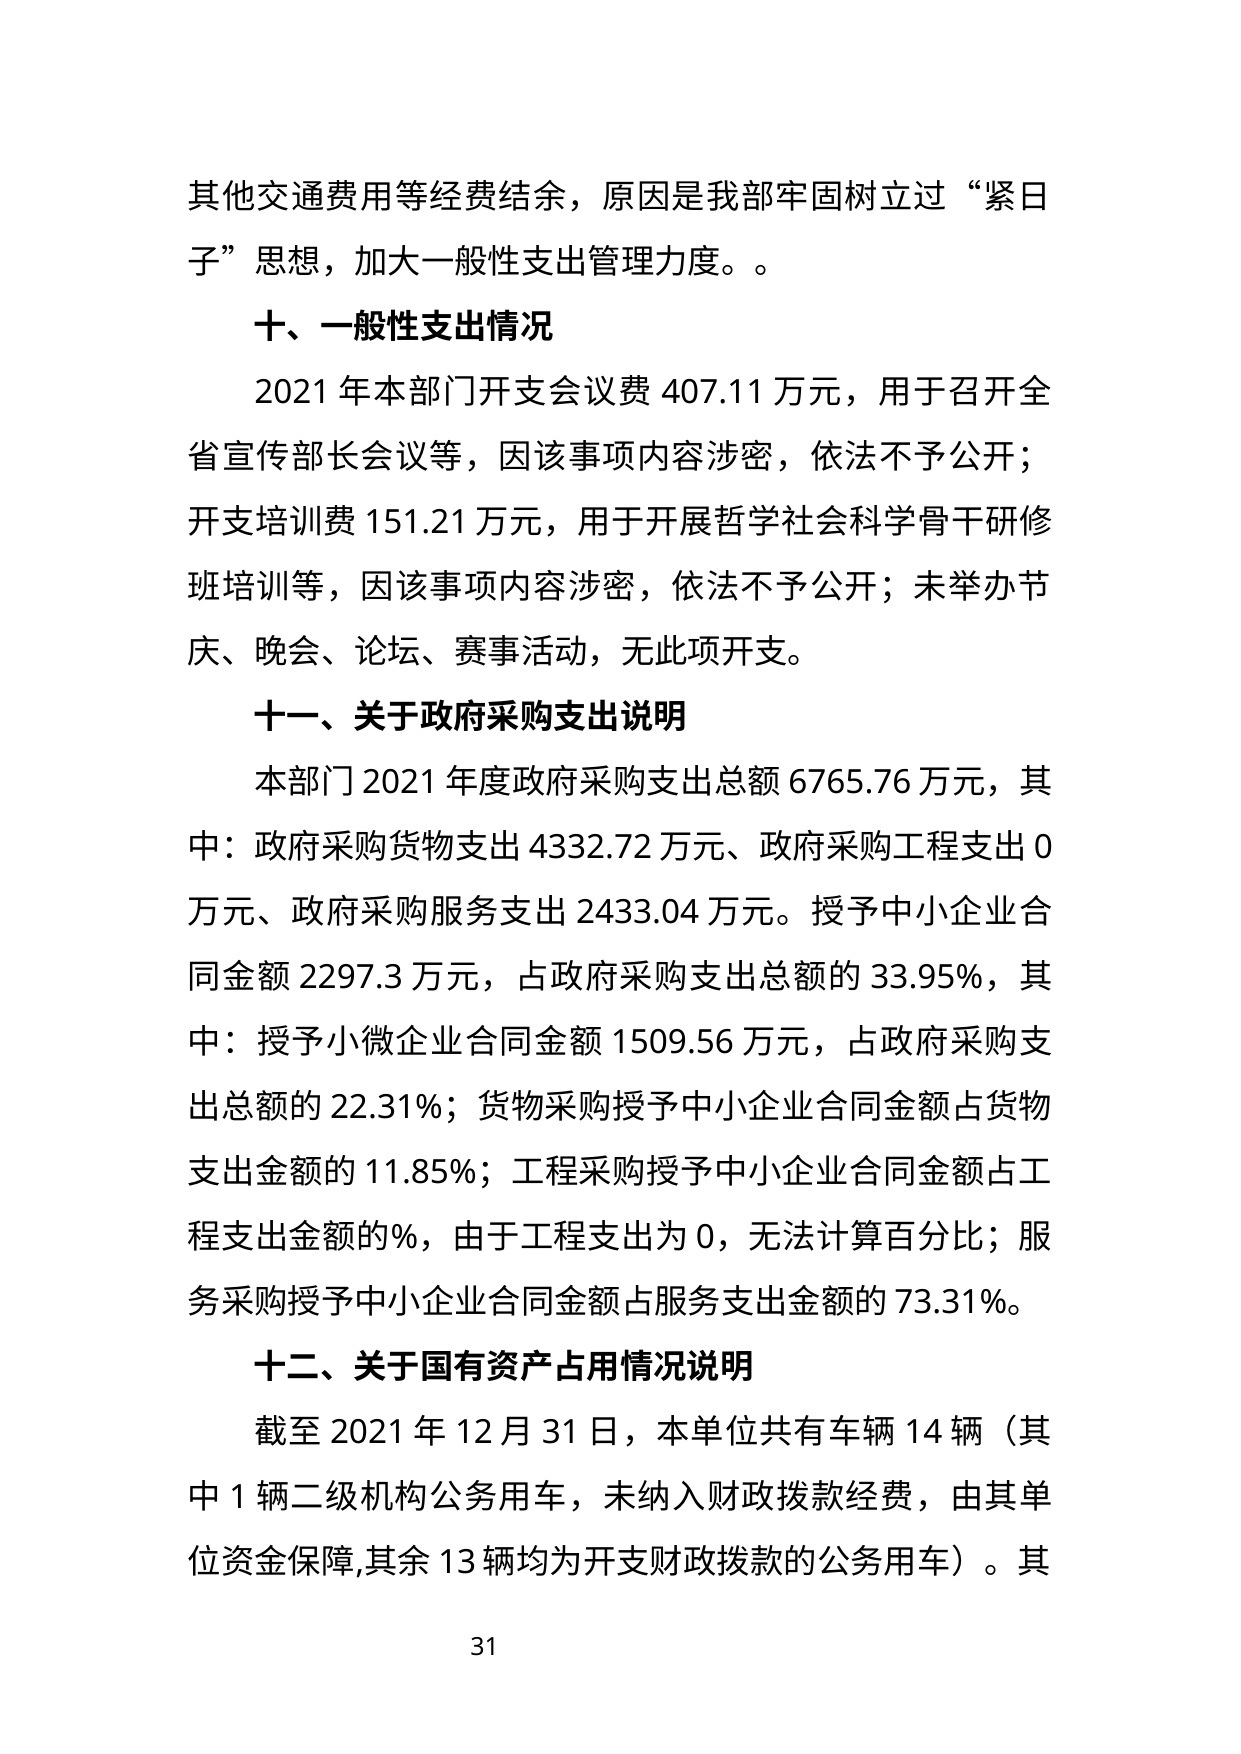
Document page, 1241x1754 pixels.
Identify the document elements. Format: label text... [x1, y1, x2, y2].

text 十一、关于政府采购支出说明 [187, 682, 1053, 747]
text 2021年本部门开支会议费407.11万元，用于召开全省宣传部长会议等，因该事项内容涉密，依法不予公开；开支培训费151.21万元，用于开展哲学社会科学骨干研修班培训等，因该事项内容涉密，依法不予公开；未举办节庆、晚会、论坛、赛事活动，无此项开支。 [187, 357, 1053, 682]
text 十二、关于国有资产占用情况说明 [187, 1332, 1053, 1397]
text 本部门2021年度政府采购支出总额6765.76万元，其中：政府采购货物支出4332.72万元、政府采购工程支出0万元、政府采购服务支出2433.04万元。授予中小企业合同金额2297.3万元，占政府采购支出总额的33.95%，其中：授予小微企业合同金额1509.56万元，占政府采购支出总额的22.31%；货物采购授予中小企业合同金额占货物支出金额的11.85%；工程采购授予中小企业合同金额占工程支出金额的%，由于工程支出为0，无法计算百分比；服务采购授予中小企业合同金额占服务支出金额的73.31%。 [187, 747, 1053, 1332]
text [187, 1397, 1053, 1592]
text 十、一般性支出情况 [187, 292, 1053, 357]
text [187, 162, 1053, 292]
